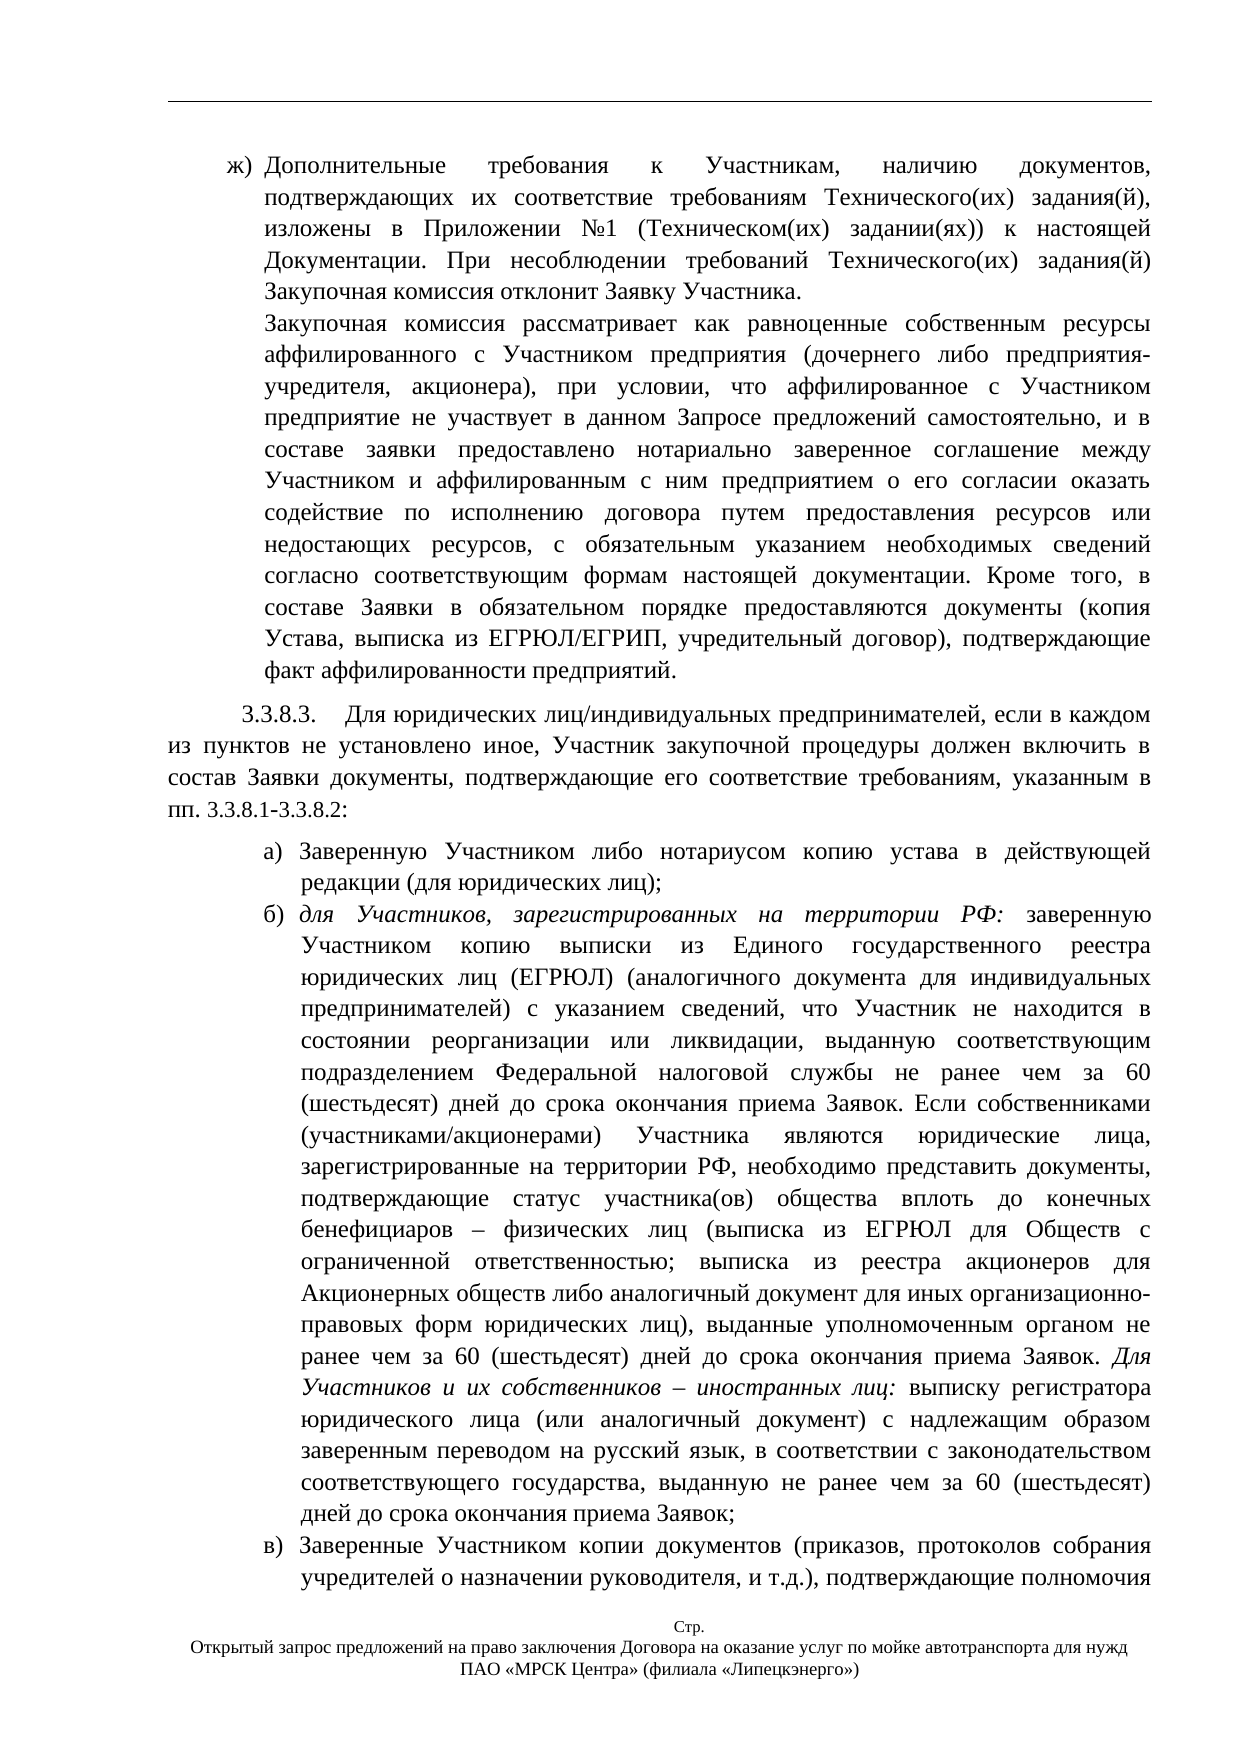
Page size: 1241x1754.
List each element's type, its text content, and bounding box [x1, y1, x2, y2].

list Заверенную Участником либо нотариусом копию устава в действующей редакции (для юридических лиц); [263, 836, 1152, 896]
list для Участников, зарегистрированных на территории РФ: заверенную Участником копию выписки из Единого государственного реестра юридических лиц (ЕГРЮЛ) (аналогичного документа для индивидуальных предпринимателей) с указанием сведений, что Участник не находится в состоянии реорганизации или ликвидации, выданную соответствующим подразделением Федеральной налоговой службы не ранее чем за 60 (шестьдесят) дней до срока окончания приема Заявок. Если собственниками (участниками/акционерами) Участника являются юридические лица, зарегистрированные на территории РФ, необходимо представить документы, подтверждающие статус участника(ов) общества вплоть до конечных бенефициаров – физических лиц (выписка из ЕГРЮЛ для Обществ с ограниченной ответственностью; выписка из реестра акционеров для Акционерных обществ либо аналогичный документ для иных организационно-правовых форм юридических лиц), выданные уполномоченным органом не ранее чем за 60 (шестьдесят) дней до срока окончания приема Заявок. Для Участников и их собственников – иностранных лиц: выписку регистратора юридического лица (или аналогичный документ) с надлежащим образом заверенным переводом на русский язык, в соответствии с законодательством соответствующего государства, выданную не ранее чем за 60 (шестьдесят) дней до срока окончания приема Заявок; [263, 899, 1152, 1527]
list Дополнительные требования к Участникам, наличию документов, подтверждающих их соответствие требованиям Технического(их) задания(й), изложены в Приложении №1 (Техническом(их) задании(ях)) к настоящей Документации. При несоблюдении требований Технического(их) задания(й) Закупочная комиссия отклонит Заявку Участника. [227, 150, 1152, 305]
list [263, 1530, 1152, 1590]
list Для юридических лиц/индивидуальных предпринимателей, если в каждом из пунктов не установлено иное, Участник закупочной процедуры должен включить в состав Заявки документы, подтверждающие его соответствие требованиям, указанным в пп. 3.3.8.1-3.3.8.2: [168, 699, 1152, 822]
text Закупочная комиссия рассматривает как равноценные собственным ресурсы аффилированного с Участником предприятия (дочернего либо предприятия-учредителя, акционера), при условии, что аффилированное с Участником предприятие не участвует в данном Запросе предложений самостоятельно, и в составе заявки предоставлено нотариально заверенное соглашение между Участником и аффилированным с ним предприятием о его согласии оказать содействие по исполнению договора путем предоставления ресурсов или недостающих ресурсов, с обязательным указанием необходимых сведений согласно соответствующим формам настоящей документации. Кроме того, в составе Заявки в обязательном порядке предоставляются документы (копия Устава, выписка из ЕГРЮЛ/ЕГРИП, учредительный договор), подтверждающие факт аффилированности предприятий. [264, 308, 1152, 684]
